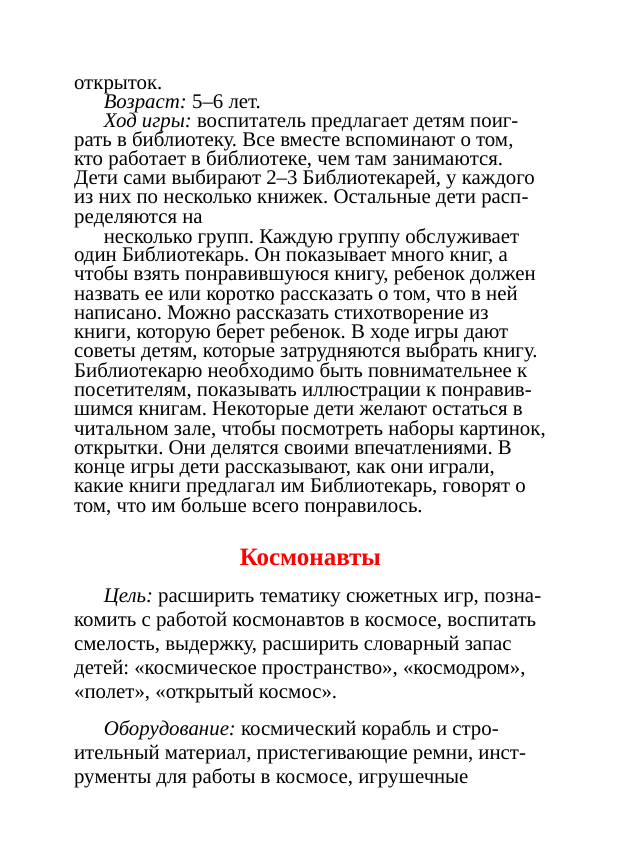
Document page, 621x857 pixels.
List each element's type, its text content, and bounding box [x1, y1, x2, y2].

text несколько групп. Каждую группу обслуживает один Библиотекарь. Он показывает много книг, а чтобы взять понравившуюся книгу, ребенок должен назвать ее или коротко рассказать о том, что в ней написано. Можно рассказать стихотворение из книги, которую берет ребенок. В ходе игры дают советы детям, которые затрудняются выбрать книгу. Библиотекарю необходимо быть повнимательнее к посетителям, показывать иллюстрации к понравившимся книгам. Некоторые дети желают остаться в читальном зале, чтобы посмотреть наборы картинок, открытки. Они делятся своими впечатлениями. В конце игры дети рассказывают, как они играли, какие книги предлагал им Библиотекарь, говорят о том, что им больше всего понравилось. [74, 228, 546, 517]
subtitle Космонавты [74, 542, 546, 570]
text Цель: расширить тематику сюжетных игр, познакомить с работой космонавтов в космосе, воспитать смелость, выдержку, расширить словарный запас детей: «космическое пространство», «космодром», «полет», «открытый космос». [74, 583, 546, 703]
text Ход игры: воспитатель предлагает детям поиграть в библиотеку. Все вместе вспоминают о том, кто работает в библиотеке, чем там занимаются. Дети сами выбирают 2–3 Библиотекарей, у каждого из них по несколько книжек. Остальные дети распределяются на [74, 112, 546, 228]
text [74, 716, 546, 788]
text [74, 74, 546, 93]
text Возраст: 5–6 лет. [74, 93, 546, 112]
